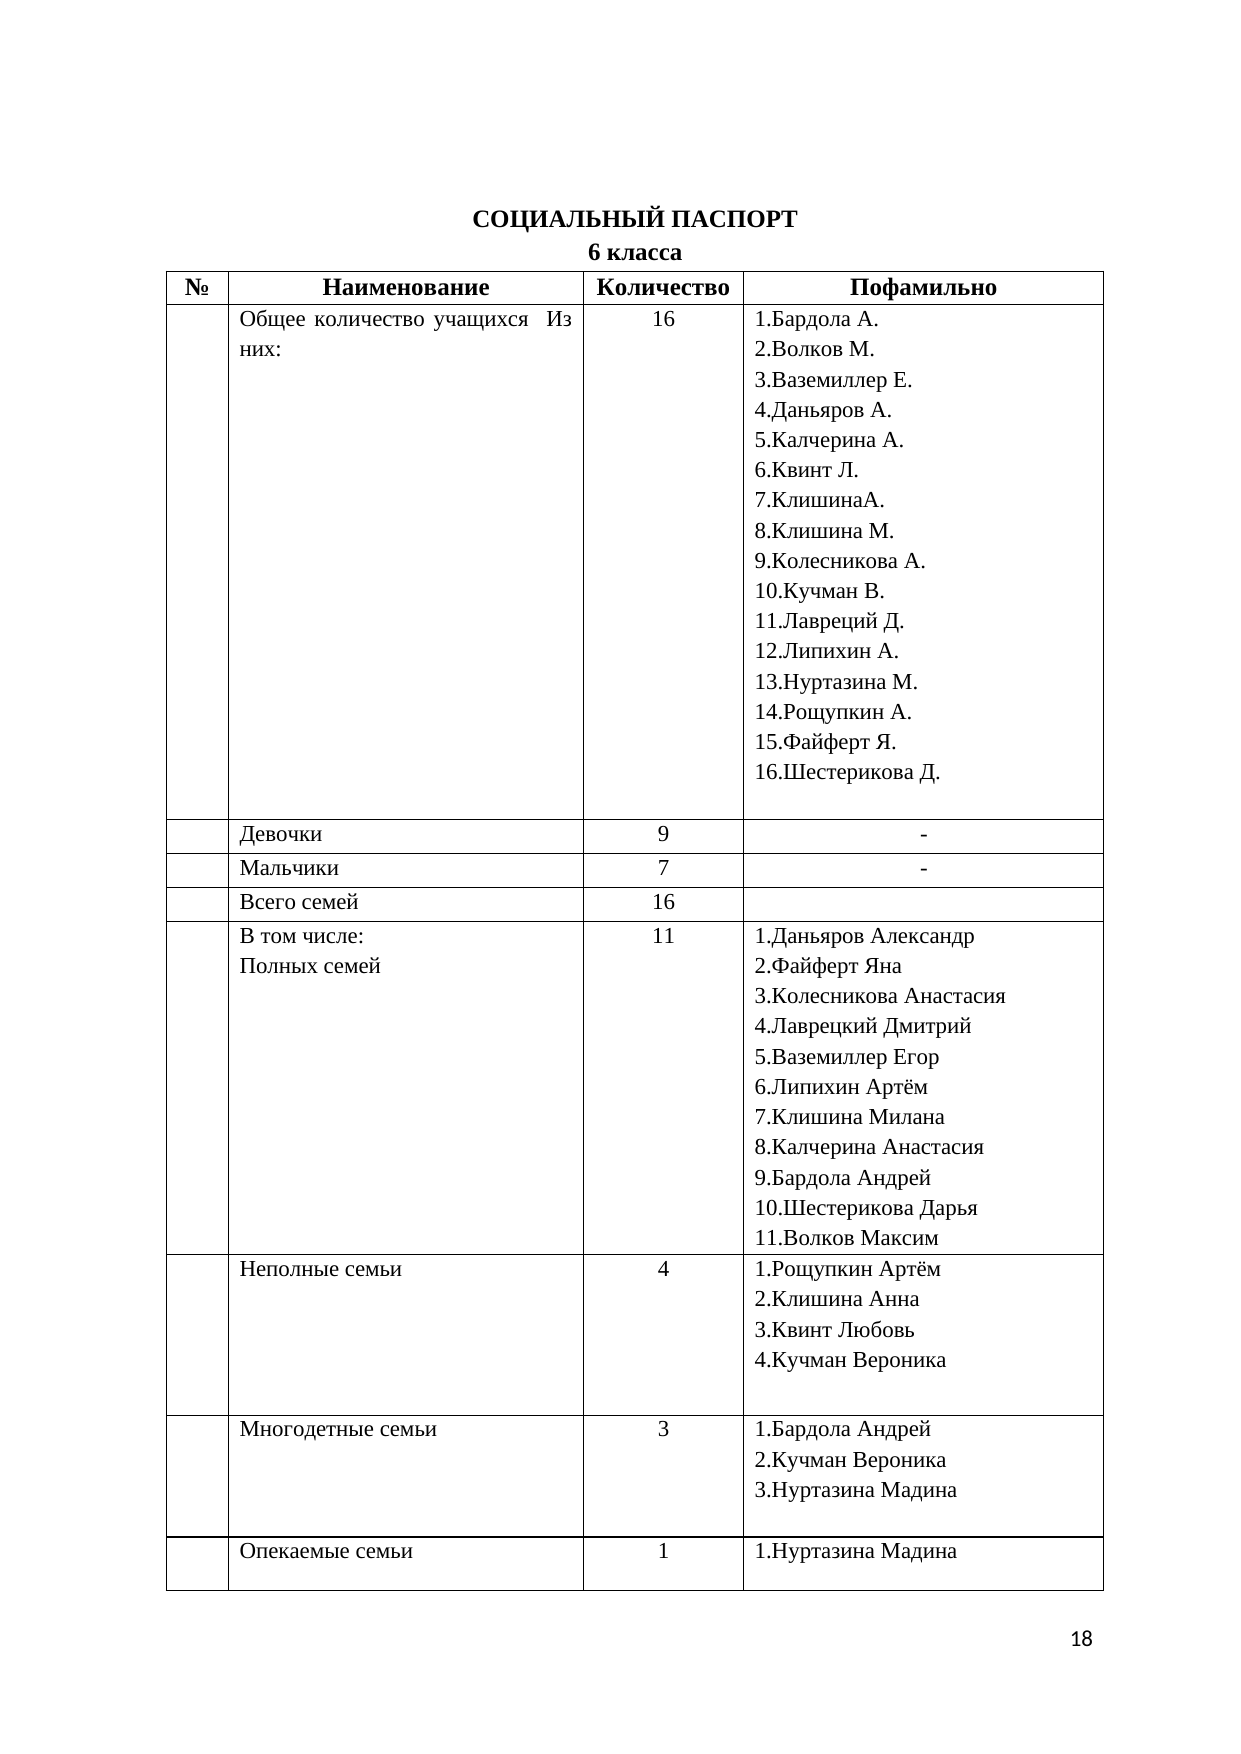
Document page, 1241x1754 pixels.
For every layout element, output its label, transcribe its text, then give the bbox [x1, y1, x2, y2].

table_cell [744, 888, 1103, 921]
table_cell Неполные семьи [229, 1255, 583, 1414]
table_cell Мальчики [229, 854, 583, 887]
table_cell [167, 1416, 228, 1536]
table_header Наименование [229, 272, 583, 304]
table_cell [167, 888, 228, 921]
table_cell Общее количество учащихся Из них: [229, 305, 583, 819]
table_cell Всего семей [229, 888, 583, 921]
table_cell 1.Даньяров Александр 2.Файферт Яна 3.Колесникова Анастасия 4.Лаврецкий Дмитрий 5.Ваземиллер Егор 6.Липихин Артём 7.Клишина Милана 8.Калчерина Анастасия 9.Бардола Андрей 10.Шестерикова Дарья 11.Волков Максим [744, 922, 1103, 1254]
table_cell - [744, 854, 1103, 887]
table_cell [167, 820, 228, 853]
table_header Пофамильно [744, 272, 1103, 304]
table_cell Девочки [229, 820, 583, 853]
table_cell [167, 854, 228, 887]
table_cell Многодетные семьи [229, 1416, 583, 1536]
table_cell Опекаемые семьи [229, 1538, 583, 1590]
table_cell [167, 1538, 228, 1590]
table_cell [167, 922, 228, 1254]
table_cell 7 [584, 854, 743, 887]
table_cell 3 [584, 1416, 743, 1536]
table_cell 1.Нуртазина Мадина [744, 1538, 1103, 1590]
table_cell 1.Бардола Андрей 2.Кучман Вероника 3.Нуртазина Мадина [744, 1416, 1103, 1536]
table_cell 16 [584, 888, 743, 921]
table_cell [167, 1255, 228, 1414]
table_cell 1.Бардола А. 2.Волков М. 3.Ваземиллер Е. 4.Даньяров А. 5.Калчерина А. 6.Квинт Л. 7.КлишинаА. 8.Клишина М. 9.Колесникова А. 10.Кучман В. 11.Лавреций Д. 12.Липихин А. 13.Нуртазина М. 14.Рощупкин А. 15.Файферт Я. 16.Шестерикова Д. [744, 305, 1103, 819]
text СОЦИАЛЬНЫЙ ПАСПОРТ [177, 204, 1093, 233]
table_cell В том числе: Полных семей [229, 922, 583, 1254]
table_header Количество [584, 272, 743, 304]
text 6 класса [177, 237, 1093, 266]
table_cell 1.Рощупкин Артём 2.Клишина Анна 3.Квинт Любовь 4.Кучман Вероника [744, 1255, 1103, 1414]
table_header № [167, 272, 228, 304]
table_cell 9 [584, 820, 743, 853]
table_cell 11 [584, 922, 743, 1254]
table_cell - [744, 820, 1103, 853]
table_cell 16 [584, 305, 743, 819]
table_cell 1 [584, 1538, 743, 1590]
table_cell 4 [584, 1255, 743, 1414]
table_cell [167, 305, 228, 819]
